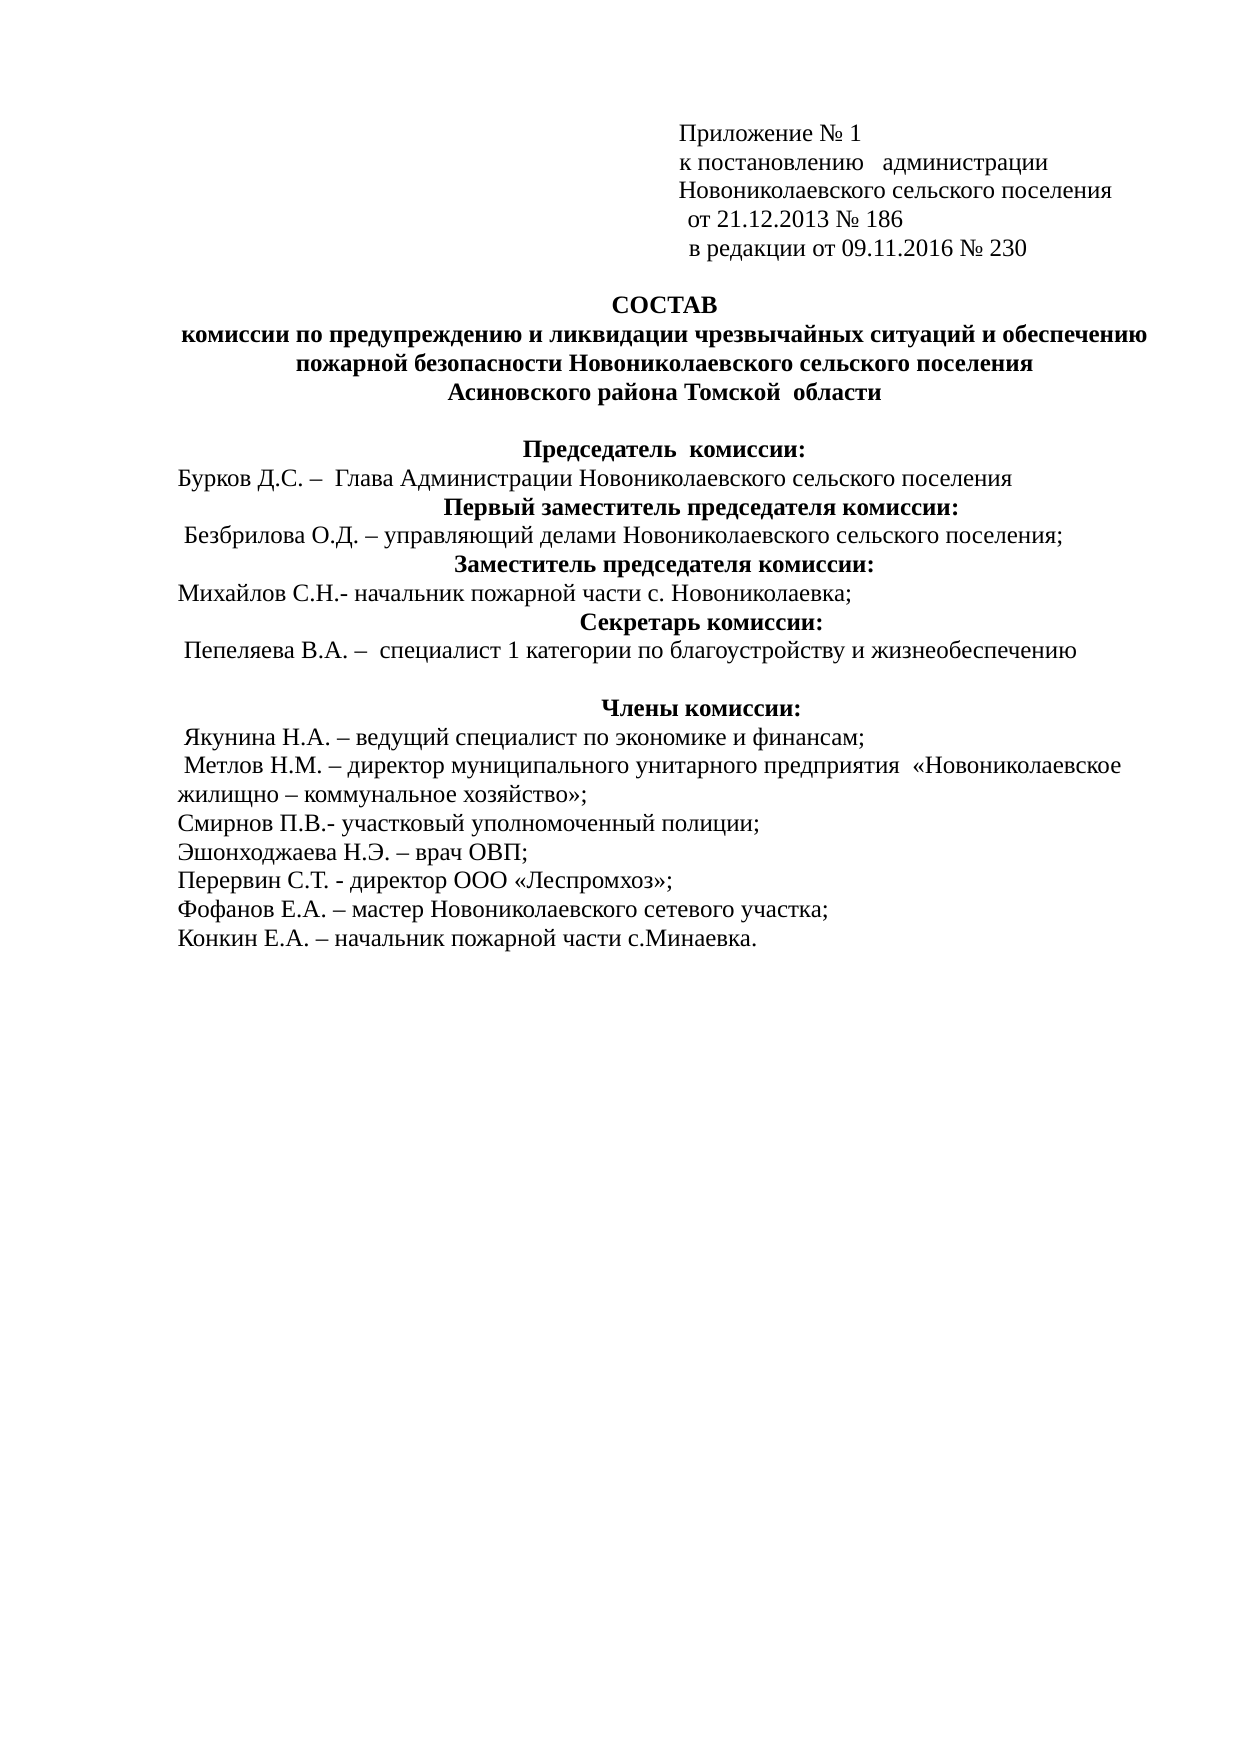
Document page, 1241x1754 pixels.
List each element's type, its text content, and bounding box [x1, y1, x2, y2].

text Новониколаевского сельского поселения [177, 176, 1152, 204]
text Безбрилова О.Д. – управляющий делами Новониколаевского сельского поселения; [177, 521, 1152, 549]
text Якунина Н.А. – ведущий специалист по экономике и финансам; [177, 722, 1152, 751]
text Приложение № 1 [177, 118, 1152, 147]
text Первый заместитель председателя комиссии: [177, 492, 1152, 521]
text Члены комиссии: [177, 693, 1152, 722]
text Эшонходжаева Н.Э. – врач ОВП; [177, 837, 1152, 866]
text к постановлению администрации [177, 147, 1152, 176]
text Фофанов Е.А. – мастер Новониколаевского сетевого участка; [177, 894, 1152, 923]
text Конкин Е.А. – начальник пожарной части с.Минаевка. [177, 923, 1152, 952]
text комиссии по предупреждению и ликвидации чрезвычайных ситуаций и обеспечению пожарной безопасности Новониколаевского сельского поселения [177, 319, 1152, 377]
text СОСТАВ [177, 291, 1152, 319]
text Пепеляева В.А. – специалист 1 категории по благоустройству и жизнеобеспечению [177, 636, 1152, 664]
text от 21.12.2013 № 186 [177, 204, 1152, 233]
text Председатель комиссии: [177, 434, 1152, 463]
text Бурков Д.С. – Глава Администрации Новониколаевского сельского поселения [177, 463, 1152, 492]
text Секретарь комиссии: [177, 607, 1152, 636]
text Метлов Н.М. – директор муниципального унитарного предприятия «Новониколаевское жилищно – коммунальное хозяйство»; [177, 751, 1152, 808]
text Смирнов П.В.- участковый уполномоченный полиции; [177, 808, 1152, 837]
text в редакции от 09.11.2016 № 230 [177, 233, 1152, 262]
text Перервин С.Т. - директор ООО «Леспромхоз»; [177, 866, 1152, 894]
text Михайлов С.Н.- начальник пожарной части с. Новониколаевка; [177, 578, 1152, 607]
text Заместитель председателя комиссии: [177, 549, 1152, 578]
text Асиновского района Томской области [177, 377, 1152, 406]
